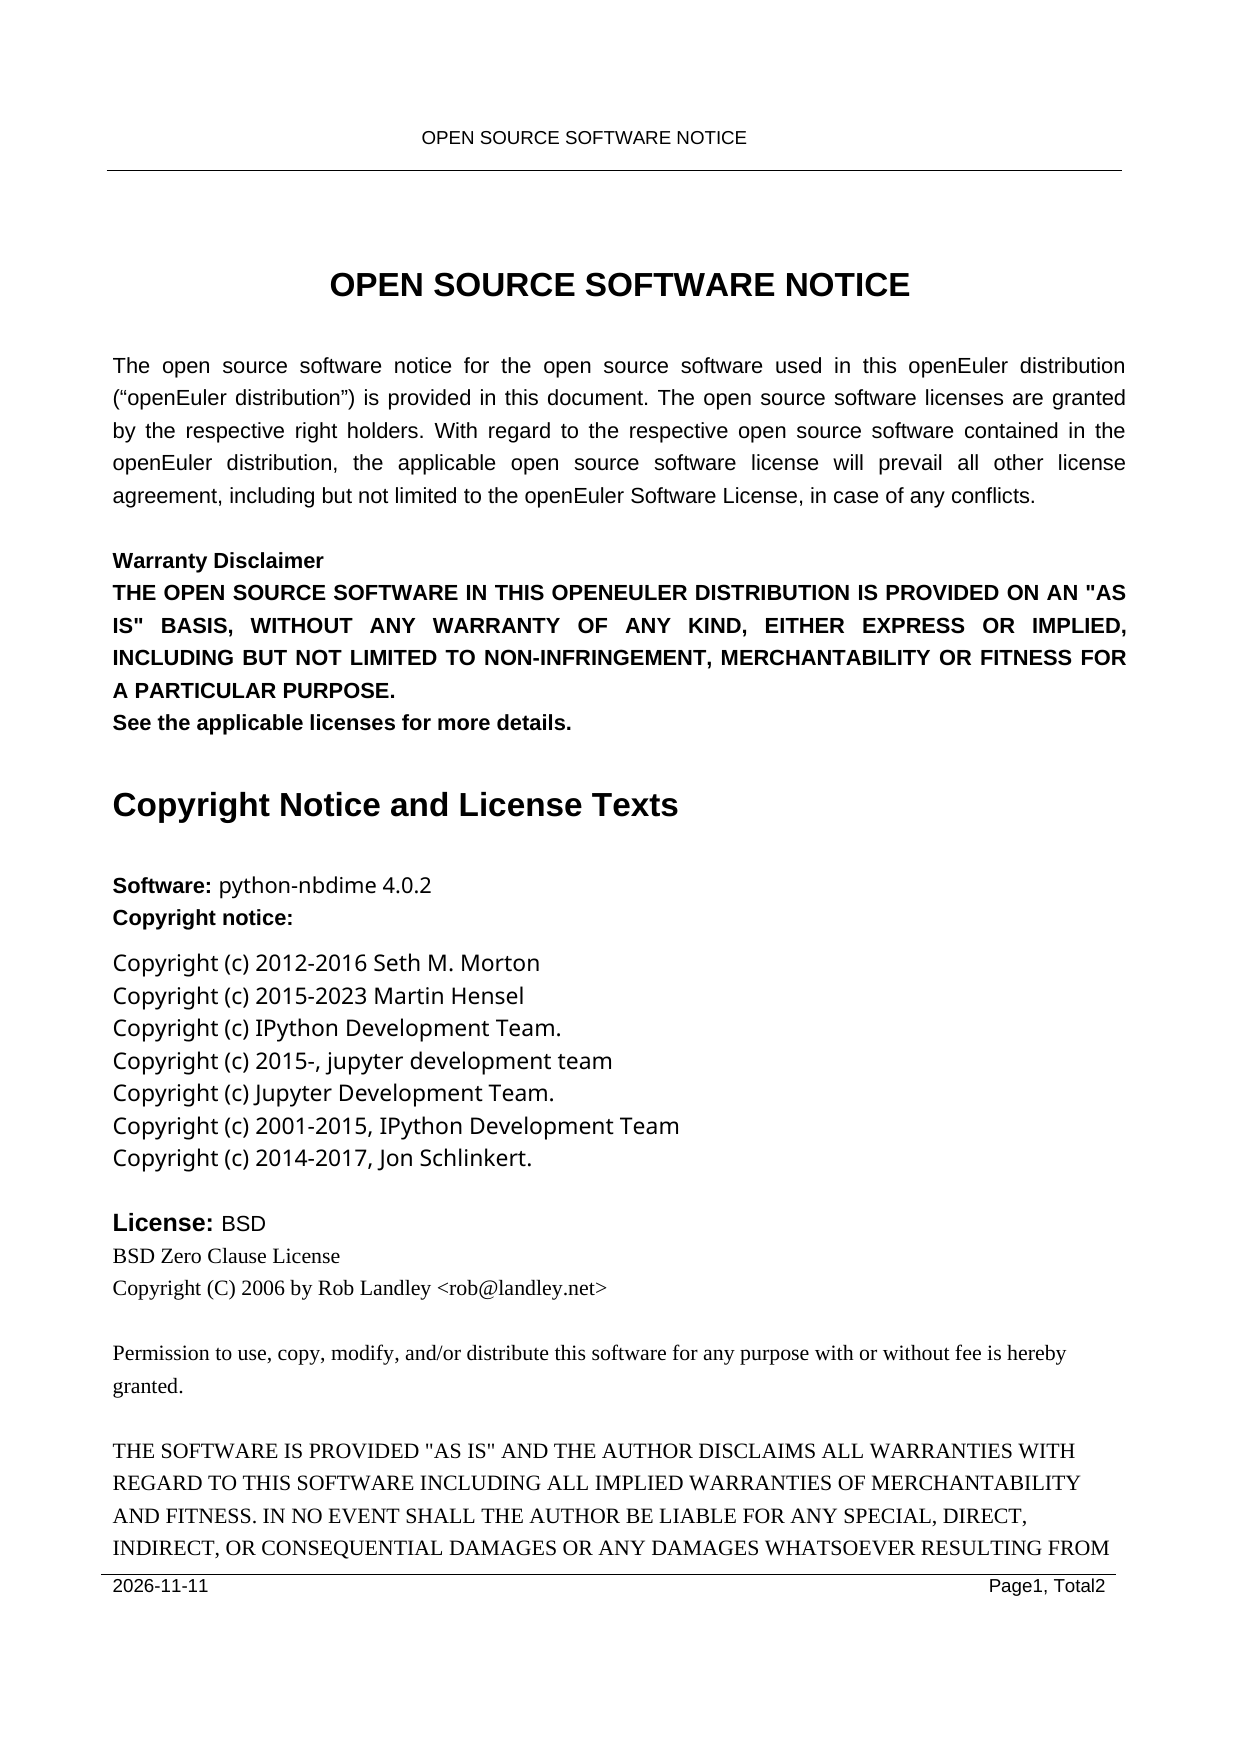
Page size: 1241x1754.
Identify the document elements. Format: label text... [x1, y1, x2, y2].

text Copyright (c) 2012-2016 Seth M. Morton Copyright (c) 2015-2023 Martin Hensel Copyright (c) IPython Development Team. Copyright (c) 2015-, jupyter development team Copyright (c) Jupyter Development Team. Copyright (c) 2001-2015, IPython Development Team Copyright (c) 2014-2017, Jon Schlinkert. [112, 947, 1128, 1207]
text Warranty Disclaimer [112, 544, 1128, 576]
text License: BSD [112, 1207, 1128, 1239]
text Copyright Notice and License Texts [112, 771, 1128, 836]
text Copyright notice: [112, 901, 1128, 934]
text THE OPEN SOURCE SOFTWARE IN THIS OPENEULER DISTRIBUTION IS PROVIDED ON AN "AS IS" BASIS, WITHOUT ANY WARRANTY OF ANY KIND, EITHER EXPRESS OR IMPLIED, INCLUDING BUT NOT LIMITED TO NON-INFRINGEMENT, MERCHANTABILITY OR FITNESS FOR A PARTICULAR PURPOSE. See the applicable licenses for more details. [112, 576, 1128, 739]
text OPEN SOURCE SOFTWARE NOTICE [112, 251, 1128, 316]
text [112, 1239, 1128, 1564]
text The open source software notice for the open source software used in this openEuler distribution (“openEuler distribution”) is provided in this document. The open source software licenses are granted by the respective right holders. With regard to the respective open source software contained in the openEuler distribution, the applicable open source software license will prevail all other license agreement, including but not limited to the openEuler Software License, in case of any conflicts. [112, 349, 1128, 511]
title Software: python-nbdime 4.0.2 [112, 869, 1128, 901]
